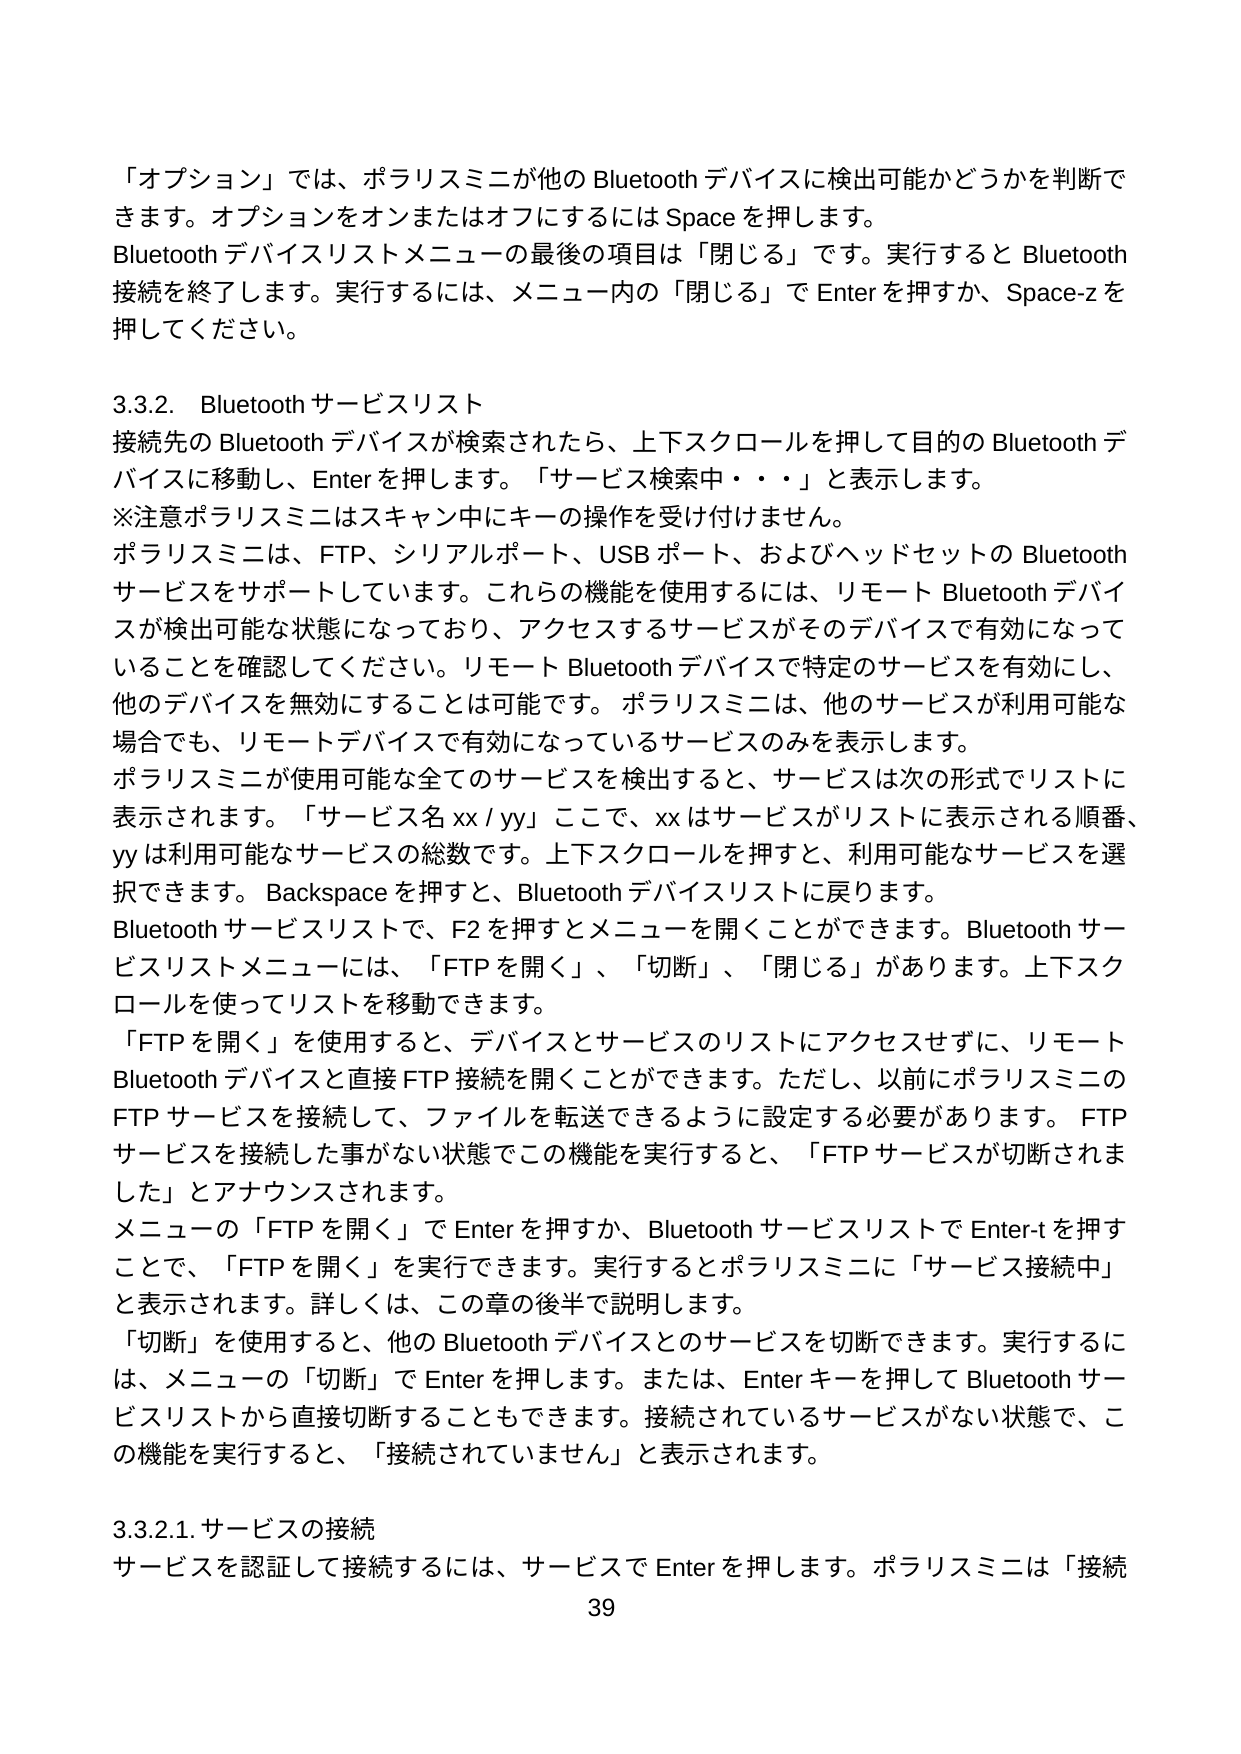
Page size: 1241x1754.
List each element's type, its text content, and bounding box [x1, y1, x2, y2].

text 「切断」を使用すると、他のBluetoothデバイスとのサービスを切断できます。実行するには、メニューの「切断」でEnterを押します。または、Enterキーを押してBluetoothサービスリストから直接切断することもできます。接続されているサービスがない状態で、この機能を実行すると、「接続されていません」と表示されます。 [112, 1322, 1128, 1472]
text 「FTPを開く」を使用すると、デバイスとサービスのリストにアクセスせずに、リモートBluetoothデバイスと直接FTP接続を開くことができます。ただし、以前にポラリスミニのFTPサービスを接続して、ファイルを転送できるように設定する必要があります。 FTPサービスを接続した事がない状態でこの機能を実行すると、「FTPサービスが切断されました」とアナウンスされます。 [112, 1022, 1128, 1209]
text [112, 1547, 1128, 1584]
text Bluetoothデバイスリストメニューの最後の項目は「閉じる」です。実行するとBluetooth接続を終了します。実行するには、メニュー内の「閉じる」でEnterを押すか、Space-zを押してください。 [112, 234, 1128, 347]
text ポラリスミニが使用可能な全てのサービスを検出すると、サービスは次の形式でリストに表示されます。「サービス名xx / yy」ここで、xxはサービスがリストに表示される順番、yyは利用可能なサービスの総数です。上下スクロールを押すと、利用可能なサービスを選択できます。 Backspaceを押すと、Bluetoothデバイスリストに戻ります。 [112, 759, 1128, 909]
text 「オプション」では、ポラリスミニが他のBluetoothデバイスに検出可能かどうかを判断できます。オプションをオンまたはオフにするにはSpaceを押します。 [112, 159, 1128, 234]
text Bluetoothサービスリスト [112, 384, 1128, 422]
text Bluetoothサービスリストで、F2を押すとメニューを開くことができます。Bluetoothサービスリストメニューには、「FTPを開く」、「切断」、「閉じる」があります。上下スクロールを使ってリストを移動できます。 [112, 909, 1128, 1022]
text ポラリスミニは、FTP、シリアルポート、USBポート、およびヘッドセットのBluetoothサービスをサポートしています。これらの機能を使用するには、リモートBluetoothデバイスが検出可能な状態になっており、アクセスするサービスがそのデバイスで有効になっていることを確認してください。リモートBluetoothデバイスで特定のサービスを有効にし、他のデバイスを無効にすることは可能です。 ポラリスミニは、他のサービスが利用可能な場合でも、リモートデバイスで有効になっているサービスのみを表示します。 [112, 534, 1128, 759]
text 接続先のBluetoothデバイスが検索されたら、上下スクロールを押して目的のBluetoothデバイスに移動し、Enterを押します。「サービス検索中・・・」と表示します。 [112, 422, 1128, 497]
text ※注意ポラリスミニはスキャン中にキーの操作を受け付けません。 [112, 497, 1128, 534]
subtitle サービスの接続 [112, 1509, 1128, 1547]
text メニューの「FTPを開く」でEnterを押すか、BluetoothサービスリストでEnter-tを押すことで、「FTPを開く」を実行できます。実行するとポラリスミニに「サービス接続中」と表示されます。詳しくは、この章の後半で説明します。 [112, 1209, 1128, 1322]
